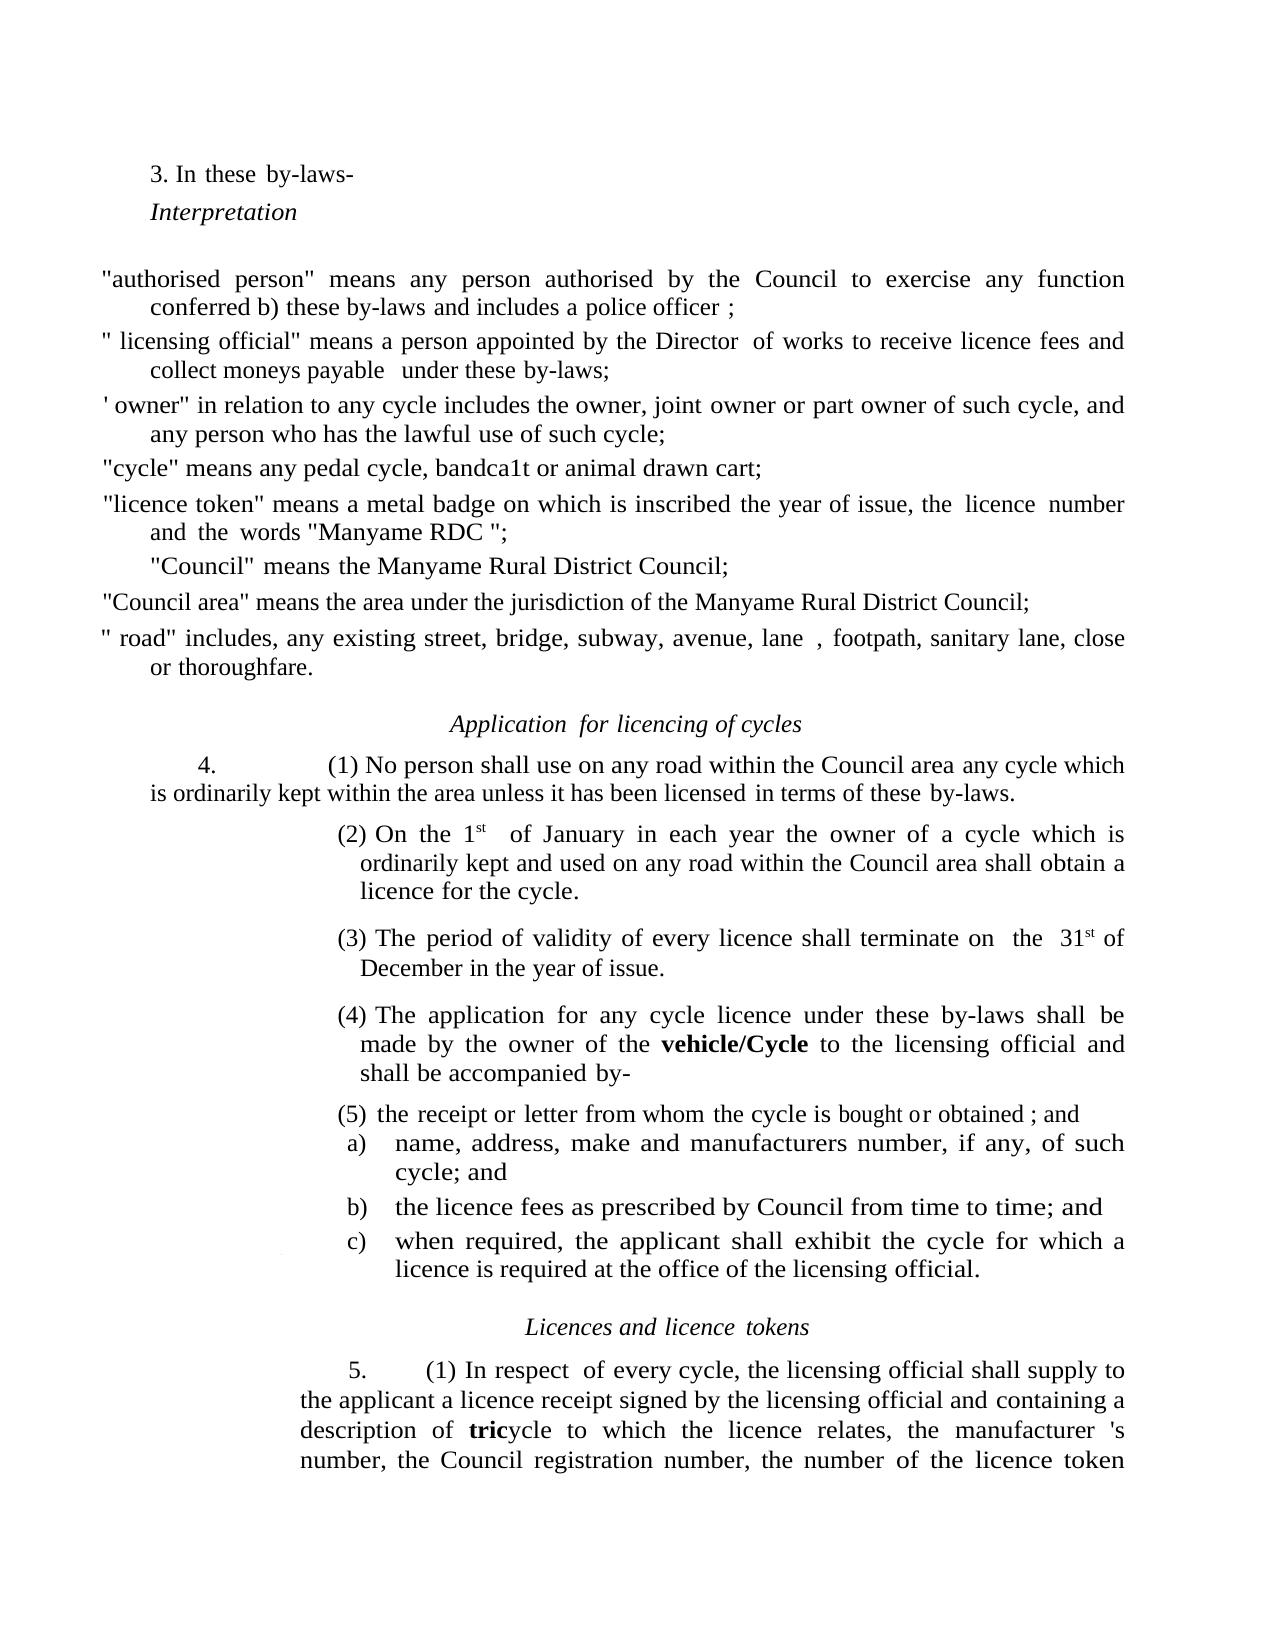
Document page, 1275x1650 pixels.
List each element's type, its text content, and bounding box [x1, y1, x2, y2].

list name, address, make and manufacturers number, if any, of such cycle; and [347, 1128, 1125, 1185]
text ' owner" in relation to any cycle includes the owner, joint owner or part owner of such cycle, and any person who has the lawful use of such cycle; [103, 390, 1125, 448]
text Licences and licence tokens [450, 1312, 1125, 1341]
text "authorised person" means any person authorised by the Council to exercise any function conferred b) these by-laws and includes a police officer ; [101, 265, 1125, 321]
text "cycle" means any pedal cycle, bandca1t or animal drawn cart; [102, 454, 1125, 482]
text 3. In these by-laws- [150, 159, 1125, 188]
list (1) No person shall use on any road within the Council area any cycle which is ordinarily kept within the area unless it has been licensed in terms of these by-laws. [150, 751, 1125, 807]
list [300, 1355, 1125, 1474]
list On the 1st of January in each year the owner of a cycle which is ordinarily kept and used on any road within the Council area shall obtain a licence for the cycle. [337, 820, 1125, 905]
text "licence token" means a metal badge on which is inscribed the year of issue, the licence number and the words "Manyame RDC "; [103, 490, 1125, 546]
text "Council area" means the area under the jurisdiction of the Manyame Rural District Council; [102, 588, 1125, 616]
text Interpretation [150, 197, 1125, 226]
text " road" includes, any existing street, bridge, subway, avenue, lane , footpath, sanitary lane, close or thoroughfare. [100, 623, 1125, 680]
list the licence fees as prescribed by Council from time to time; and [347, 1192, 1125, 1221]
text "Council" means the Manyame Rural District Council; [150, 551, 1125, 580]
text " licensing official" means a person appointed by the Director of works to receive licence fees and collect moneys payable under these by-laws; [101, 326, 1125, 384]
list The period of validity of every licence shall terminate on the 31st of December in the year of issue. [337, 923, 1125, 982]
list The application for any cycle licence under these by-laws shall be made by the owner of the vehicle/Cycle to the licensing official and shall be accompanied by- [337, 1000, 1125, 1087]
list the receipt or letter from whom the cycle is bought or obtained ; and [337, 1099, 1125, 1127]
text Application for licencing of cycles [375, 709, 1125, 738]
list when required, the applicant shall exhibit the cycle for which a licence is required at the office of the licensing official. [347, 1227, 1125, 1283]
